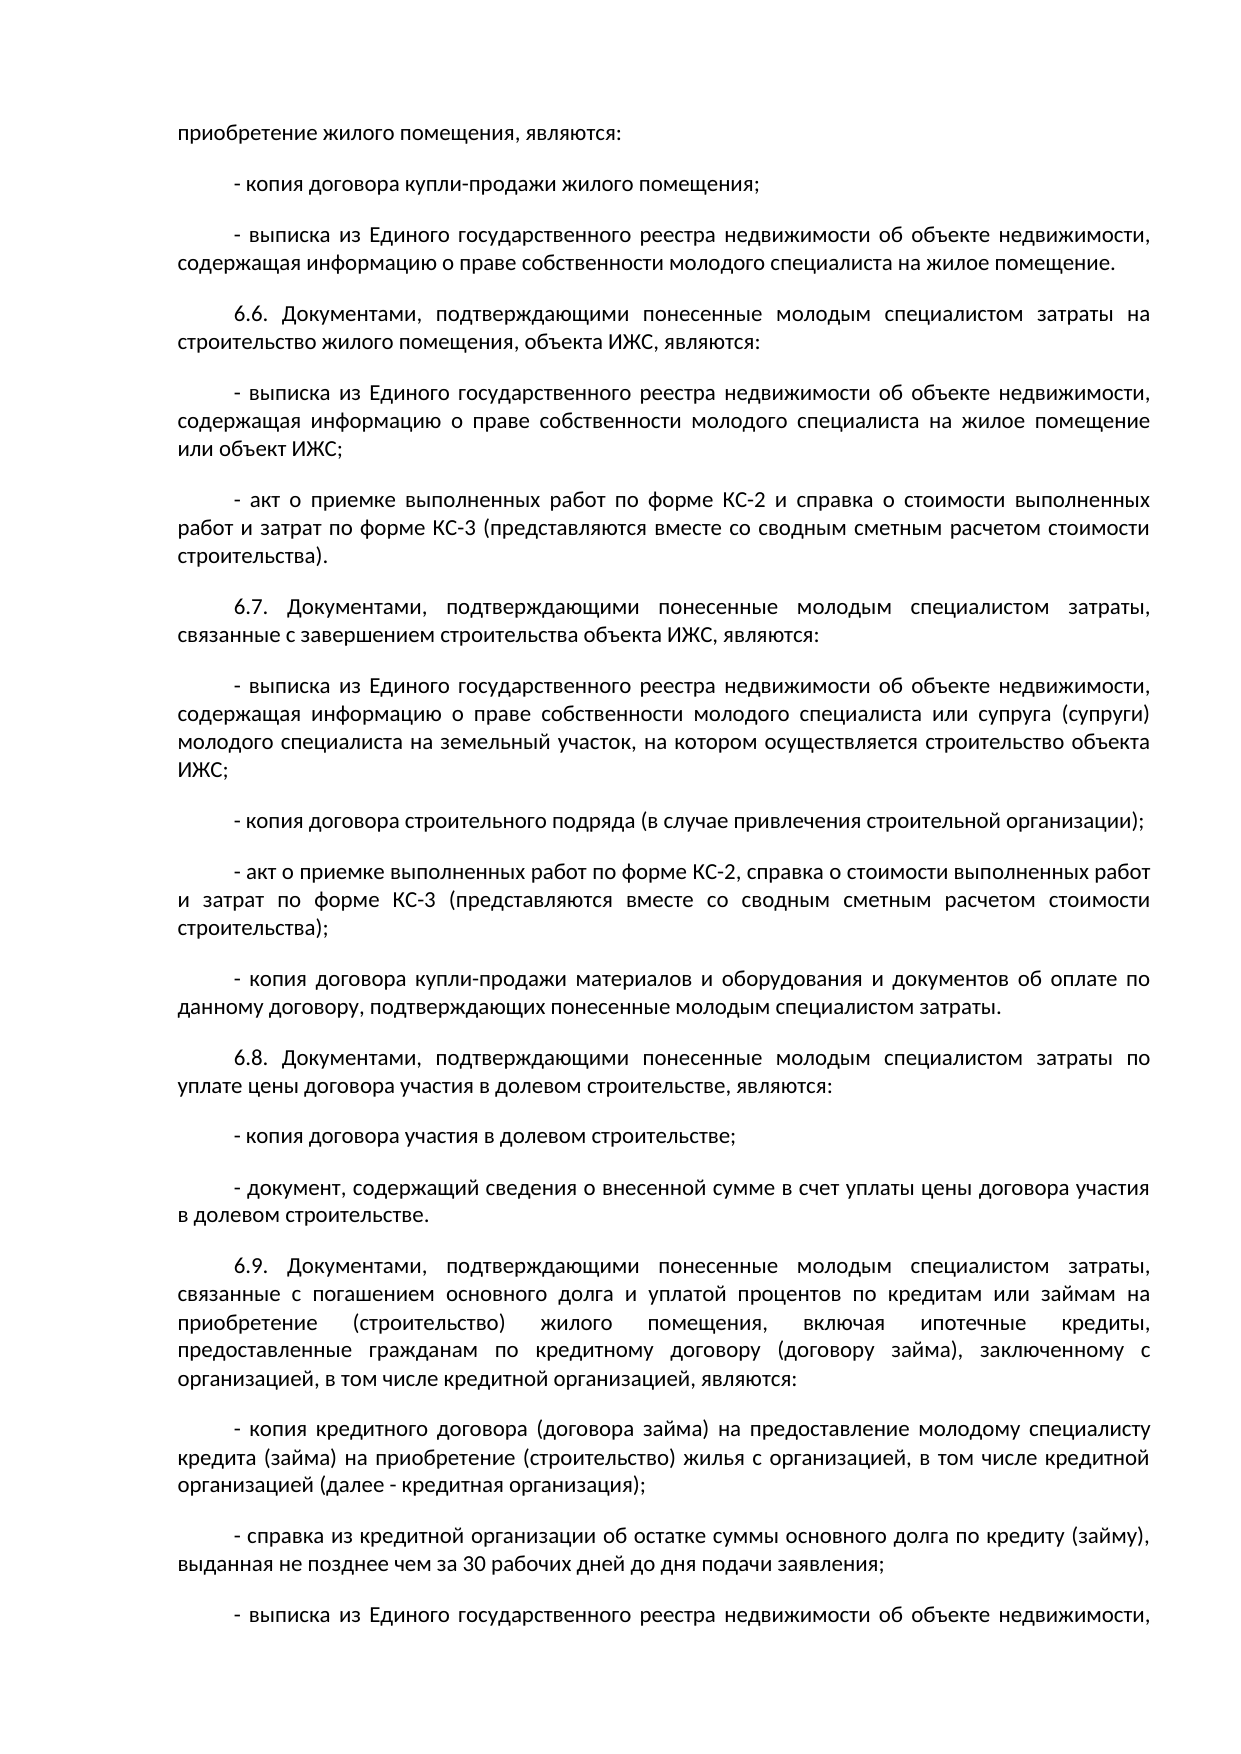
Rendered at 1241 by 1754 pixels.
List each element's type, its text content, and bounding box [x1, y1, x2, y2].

text - копия договора строительного подряда (в случае привлечения строительной организации); [177, 806, 1152, 834]
text - выписка из Единого государственного реестра недвижимости об объекте недвижимости, содержащая информацию о праве собственности молодого специалиста или супруга (супруги) молодого специалиста на земельный участок, на котором осуществляется строительство объекта ИЖС; [177, 671, 1152, 783]
text - документ, содержащий сведения о внесенной сумме в счет уплаты цены договора участия в долевом строительстве. [177, 1173, 1152, 1229]
text 6.8. Документами, подтверждающими понесенные молодым специалистом затраты по уплате цены договора участия в долевом строительстве, являются: [177, 1043, 1152, 1099]
text 6.6. Документами, подтверждающими понесенные молодым специалистом затраты на строительство жилого помещения, объекта ИЖС, являются: [177, 299, 1152, 355]
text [177, 1601, 1152, 1628]
text - выписка из Единого государственного реестра недвижимости об объекте недвижимости, содержащая информацию о праве собственности молодого специалиста на жилое помещение. [177, 220, 1152, 276]
text 6.7. Документами, подтверждающими понесенные молодым специалистом затраты, связанные с завершением строительства объекта ИЖС, являются: [177, 592, 1152, 648]
text 6.9. Документами, подтверждающими понесенные молодым специалистом затраты, связанные с погашением основного долга и уплатой процентов по кредитам или займам на приобретение (строительство) жилого помещения, включая ипотечные кредиты, предоставленные гражданам по кредитному договору (договору займа), заключенному с организацией, в том числе кредитной организацией, являются: [177, 1252, 1152, 1392]
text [177, 118, 1152, 146]
text - акт о приемке выполненных работ по форме КС-2, справка о стоимости выполненных работ и затрат по форме КС-3 (представляются вместе со сводным сметным расчетом стоимости строительства); [177, 857, 1152, 941]
text - справка из кредитной организации об остатке суммы основного долга по кредиту (займу), выданная не позднее чем за 30 рабочих дней до дня подачи заявления; [177, 1522, 1152, 1578]
text - акт о приемке выполненных работ по форме КС-2 и справка о стоимости выполненных работ и затрат по форме КС-3 (представляются вместе со сводным сметным расчетом стоимости строительства). [177, 485, 1152, 569]
text - копия договора купли-продажи жилого помещения; [177, 169, 1152, 197]
text - выписка из Единого государственного реестра недвижимости об объекте недвижимости, содержащая информацию о праве собственности молодого специалиста на жилое помещение или объект ИЖС; [177, 378, 1152, 462]
text - копия кредитного договора (договора займа) на предоставление молодому специалисту кредита (займа) на приобретение (строительство) жилья с организацией, в том числе кредитной организацией (далее - кредитная организация); [177, 1414, 1152, 1499]
text - копия договора участия в долевом строительстве; [177, 1122, 1152, 1150]
text - копия договора купли-продажи материалов и оборудования и документов об оплате по данному договору, подтверждающих понесенные молодым специалистом затраты. [177, 964, 1152, 1020]
